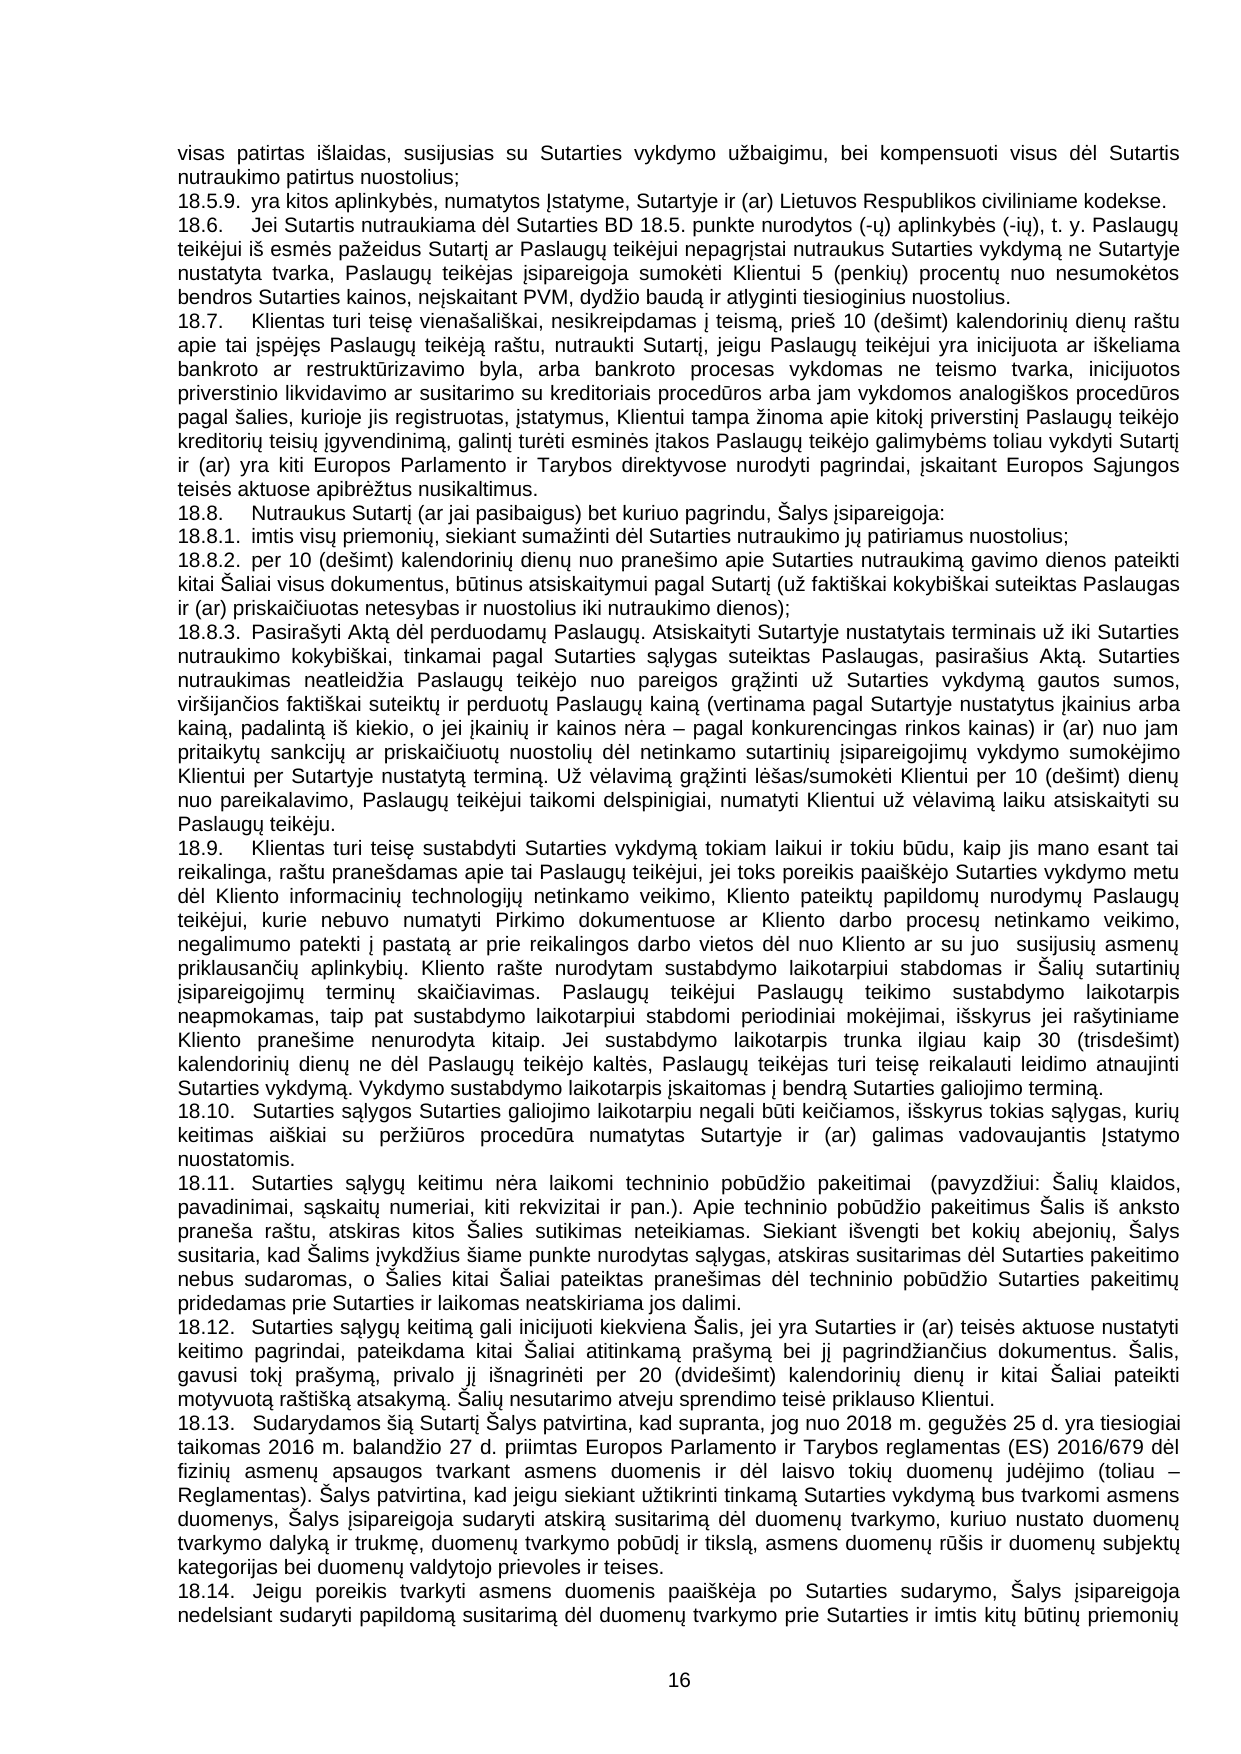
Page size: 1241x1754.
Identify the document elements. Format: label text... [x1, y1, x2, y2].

list Sudarydamos šią Sutartį Šalys patvirtina, kad supranta, jog nuo 2018 m. gegužės 25 d. yra tiesiogiai taikomas 2016 m. balandžio 27 d. priimtas Europos Parlamento ir Tarybos reglamentas (ES) 2016/679 dėl fizinių asmenų apsaugos tvarkant asmens duomenis ir dėl laisvo tokių duomenų judėjimo (toliau – Reglamentas). Šalys patvirtina, kad jeigu siekiant užtikrinti tinkamą Sutarties vykdymą bus tvarkomi asmens duomenys, Šalys įsipareigoja sudaryti atskirą susitarimą dėl duomenų tvarkymo, kuriuo nustato duomenų tvarkymo dalyką ir trukmę, duomenų tvarkymo pobūdį ir tikslą, asmens duomenų rūšis ir duomenų subjektų kategorijas bei duomenų valdytojo prievoles ir teises. [177, 1411, 1181, 1578]
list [177, 141, 1181, 189]
list Jei Sutartis nutraukiama dėl Sutarties BD 18.5. punkte nurodytos (-ų) aplinkybės (-ių), t. y. Paslaugų teikėjui iš esmės pažeidus Sutartį ar Paslaugų teikėjui nepagrįstai nutraukus Sutarties vykdymą ne Sutartyje nustatyta tvarka, Paslaugų teikėjas įsipareigoja sumokėti Klientui 5 (penkių) procentų nuo nesumokėtos bendros Sutarties kainos, neįskaitant PVM, dydžio baudą ir atlyginti tiesioginius nuostolius. [177, 213, 1181, 309]
list Nutraukus Sutartį (ar jai pasibaigus) bet kuriuo pagrindu, Šalys įsipareigoja: [177, 500, 1181, 524]
list Sutarties sąlygos Sutarties galiojimo laikotarpiu negali būti keičiamos, išskyrus tokias sąlygas, kurių keitimas aiškiai su peržiūros procedūra numatytas Sutartyje ir (ar) galimas vadovaujantis Įstatymo nuostatomis. [177, 1099, 1181, 1171]
list Pasirašyti Aktą dėl perduodamų Paslaugų. Atsiskaityti Sutartyje nustatytais terminais už iki Sutarties nutraukimo kokybiškai, tinkamai pagal Sutarties sąlygas suteiktas Paslaugas, pasirašius Aktą. Sutarties nutraukimas neatleidžia Paslaugų teikėjo nuo pareigos grąžinti už Sutarties vykdymą gautos sumos, viršijančios faktiškai suteiktų ir perduotų Paslaugų kainą (vertinama pagal Sutartyje nustatytus įkainius arba kainą, padalintą iš kiekio, o jei įkainių ir kainos nėra – pagal konkurencingas rinkos kainas) ir (ar) nuo jam pritaikytų sankcijų ar priskaičiuotų nuostolių dėl netinkamo sutartinių įsipareigojimų vykdymo sumokėjimo Klientui per Sutartyje nustatytą terminą. Už vėlavimą grąžinti lėšas/sumokėti Klientui per 10 (dešimt) dienų nuo pareikalavimo, Paslaugų teikėjui taikomi delspinigiai, numatyti Klientui už vėlavimą laiku atsiskaityti su Paslaugų teikėju. [177, 620, 1181, 836]
list Klientas turi teisę vienašališkai, nesikreipdamas į teismą, prieš 10 (dešimt) kalendorinių dienų raštu apie tai įspėjęs Paslaugų teikėją raštu, nutraukti Sutartį, jeigu Paslaugų teikėjui yra inicijuota ar iškeliama bankroto ar restruktūrizavimo byla, arba bankroto procesas vykdomas ne teismo tvarka, inicijuotos priverstinio likvidavimo ar susitarimo su kreditoriais procedūros arba jam vykdomos analogiškos procedūros pagal šalies, kurioje jis registruotas, įstatymus, Klientui tampa žinoma apie kitokį priverstinį Paslaugų teikėjo kreditorių teisių įgyvendinimą, galintį turėti esminės įtakos Paslaugų teikėjo galimybėms toliau vykdyti Sutartį ir (ar) yra kiti Europos Parlamento ir Tarybos direktyvose nurodyti pagrindai, įskaitant Europos Sąjungos teisės aktuose apibrėžtus nusikaltimus. [177, 309, 1181, 500]
list yra kitos aplinkybės, numatytos Įstatyme, Sutartyje ir (ar) Lietuvos Respublikos civiliniame kodekse. [177, 189, 1181, 213]
list Klientas turi teisę sustabdyti Sutarties vykdymą tokiam laikui ir tokiu būdu, kaip jis mano esant tai reikalinga, raštu pranešdamas apie tai Paslaugų teikėjui, jei toks poreikis paaiškėjo Sutarties vykdymo metu dėl Kliento informacinių technologijų netinkamo veikimo, Kliento pateiktų papildomų nurodymų Paslaugų teikėjui, kurie nebuvo numatyti Pirkimo dokumentuose ar Kliento darbo procesų netinkamo veikimo, negalimumo patekti į pastatą ar prie reikalingos darbo vietos dėl nuo Kliento ar su juo susijusių asmenų priklausančių aplinkybių. Kliento rašte nurodytam sustabdymo laikotarpiui stabdomas ir Šalių sutartinių įsipareigojimų terminų skaičiavimas. Paslaugų teikėjui Paslaugų teikimo sustabdymo laikotarpis neapmokamas, taip pat sustabdymo laikotarpiui stabdomi periodiniai mokėjimai, išskyrus jei rašytiniame Kliento pranešime nenurodyta kitaip. Jei sustabdymo laikotarpis trunka ilgiau kaip 30 (trisdešimt) kalendorinių dienų ne dėl Paslaugų teikėjo kaltės, Paslaugų teikėjas turi teisę reikalauti leidimo atnaujinti Sutarties vykdymą. Vykdymo sustabdymo laikotarpis įskaitomas į bendrą Sutarties galiojimo terminą. [177, 836, 1181, 1099]
list Sutarties sąlygų keitimą gali inicijuoti kiekviena Šalis, jei yra Sutarties ir (ar) teisės aktuose nustatyti keitimo pagrindai, pateikdama kitai Šaliai atitinkamą prašymą bei jį pagrindžiančius dokumentus. Šalis, gavusi tokį prašymą, privalo jį išnagrinėti per 20 (dvidešimt) kalendorinių dienų ir kitai Šaliai pateikti motyvuotą raštišką atsakymą. Šalių nesutarimo atveju sprendimo teisė priklauso Klientui. [177, 1315, 1181, 1411]
list Sutarties sąlygų keitimu nėra laikomi techninio pobūdžio pakeitimai (pavyzdžiui: Šalių klaidos, pavadinimai, sąskaitų numeriai, kiti rekvizitai ir pan.). Apie techninio pobūdžio pakeitimus Šalis iš anksto praneša raštu, atskiras kitos Šalies sutikimas neteikiamas. Siekiant išvengti bet kokių abejonių, Šalys susitaria, kad Šalims įvykdžius šiame punkte nurodytas sąlygas, atskiras susitarimas dėl Sutarties pakeitimo nebus sudaromas, o Šalies kitai Šaliai pateiktas pranešimas dėl techninio pobūdžio Sutarties pakeitimų pridedamas prie Sutarties ir laikomas neatskiriama jos dalimi. [177, 1171, 1181, 1315]
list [177, 1578, 1181, 1626]
list imtis visų priemonių, siekiant sumažinti dėl Sutarties nutraukimo jų patiriamus nuostolius; [177, 524, 1181, 548]
list per 10 (dešimt) kalendorinių dienų nuo pranešimo apie Sutarties nutraukimą gavimo dienos pateikti kitai Šaliai visus dokumentus, būtinus atsiskaitymui pagal Sutartį (už faktiškai kokybiškai suteiktas Paslaugas ir (ar) priskaičiuotas netesybas ir nuostolius iki nutraukimo dienos); [177, 548, 1181, 620]
